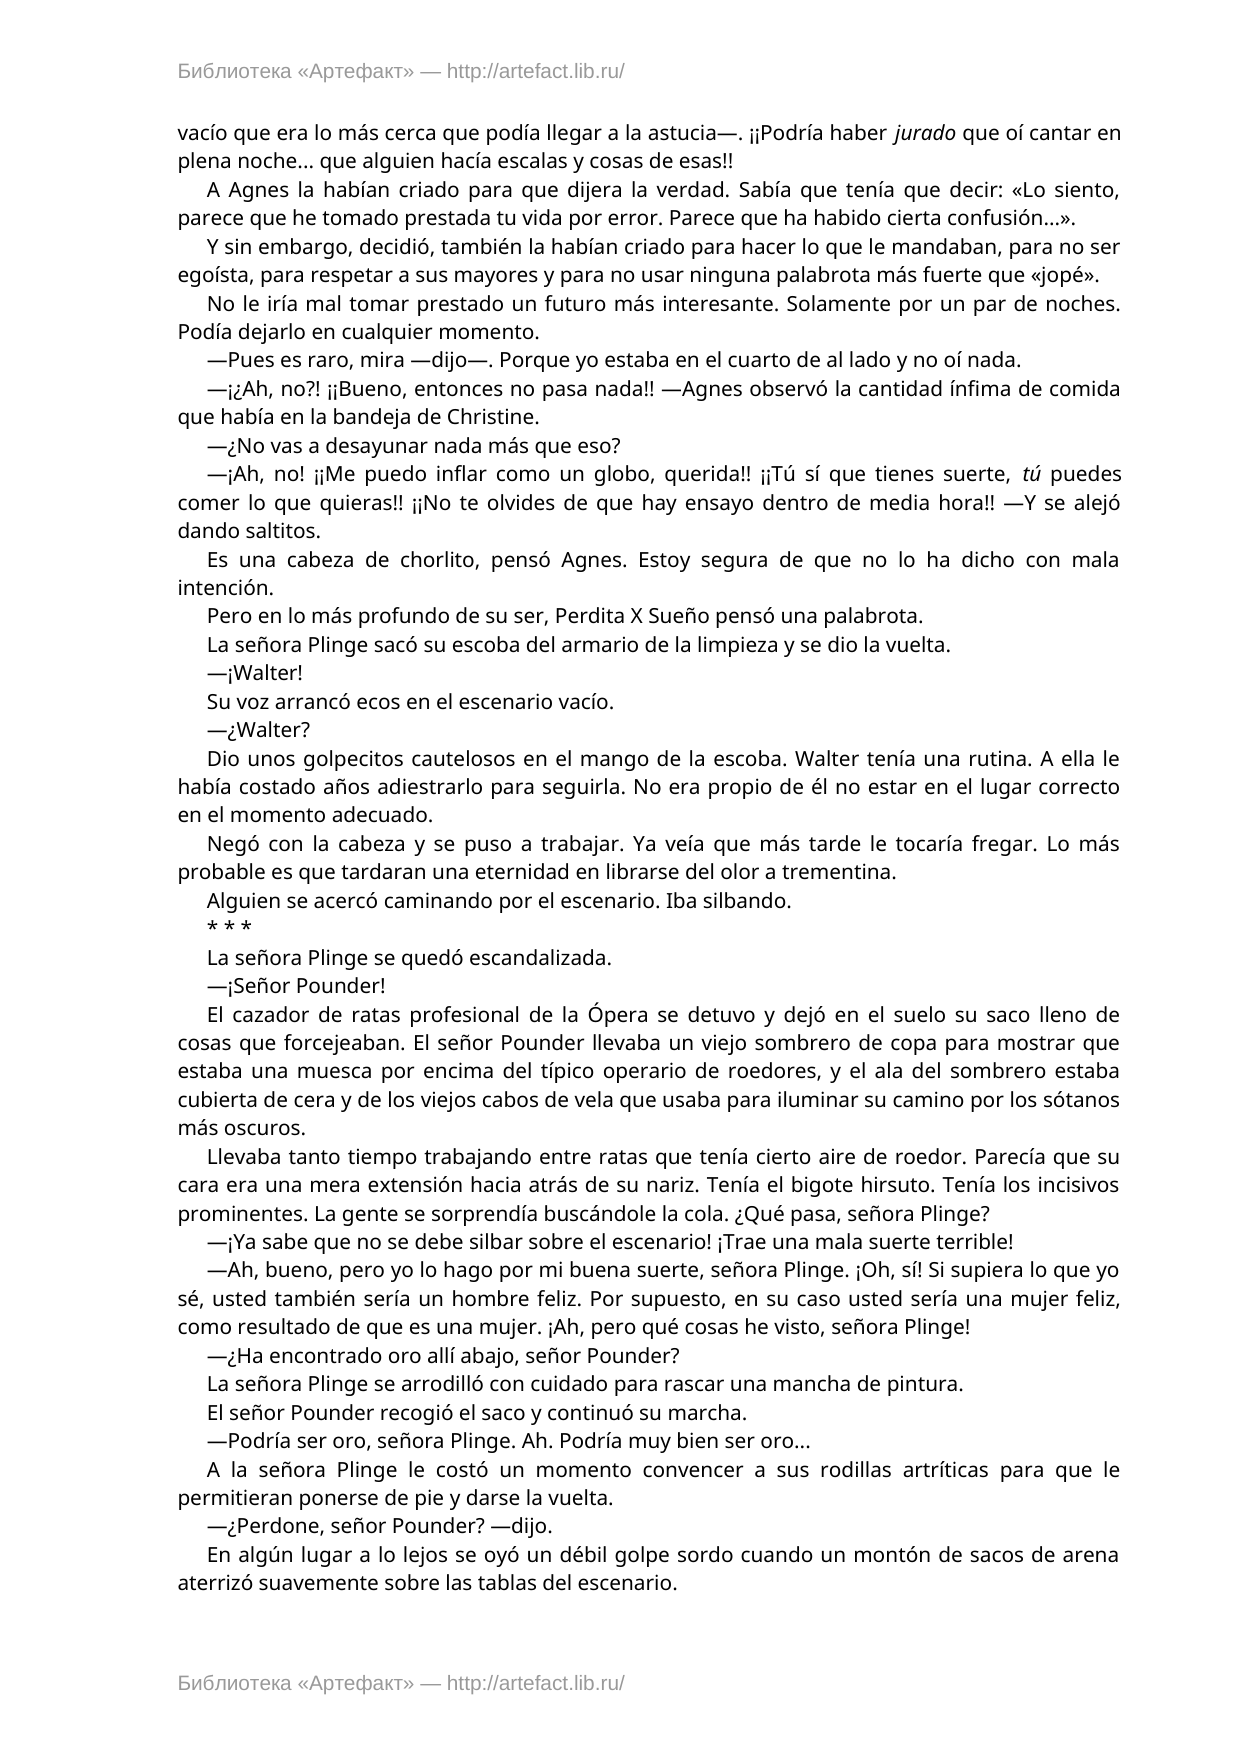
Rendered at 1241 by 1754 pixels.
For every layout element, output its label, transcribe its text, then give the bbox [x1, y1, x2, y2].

text —Pues es raro, mira —dijo—. Porque yo estaba en el cuarto de al lado y no oí nada. [177, 346, 1122, 374]
text En algún lugar a lo lejos se oyó un débil golpe sordo cuando un montón de sacos de arena aterrizó suavemente sobre las tablas del escenario. [177, 1540, 1122, 1597]
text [177, 118, 1122, 175]
text —Podría ser oro, señora Plinge. Ah. Podría muy bien ser oro... [177, 1426, 1122, 1455]
text La señora Plinge se quedó escandalizada. [177, 943, 1122, 971]
text —¡Walter! [177, 658, 1122, 687]
text Alguien se acercó caminando por el escenario. Iba silbando. [177, 886, 1122, 914]
text —¿Perdone, señor Pounder? —dijo. [177, 1512, 1122, 1540]
text —¿Ha encontrado oro allí abajo, señor Pounder? [177, 1341, 1122, 1369]
text Su voz arrancó ecos en el escenario vacío. [177, 687, 1122, 715]
text A Agnes la habían criado para que dijera la verdad. Sabía que tenía que decir: «Lo siento, parece que he tomado prestada tu vida por error. Parece que ha habido cierta confusión...». [177, 175, 1122, 232]
text Y sin embargo, decidió, también la habían criado para hacer lo que le mandaban, para no ser egoísta, para respetar a sus mayores y para no usar ninguna palabrota más fuerte que «jopé». [177, 232, 1122, 289]
text No le iría mal tomar prestado un futuro más interesante. Solamente por un par de noches. Podía dejarlo en cualquier momento. [177, 289, 1122, 346]
text —¿Walter? [177, 715, 1122, 744]
text La señora Plinge sacó su escoba del armario de la limpieza y se dio la vuelta. [177, 630, 1122, 658]
text El señor Pounder recogió el saco y continuó su marcha. [177, 1398, 1122, 1426]
text Negó con la cabeza y se puso a trabajar. Ya veía que más tarde le tocaría fregar. Lo más probable es que tardaran una eternidad en librarse del olor a trementina. [177, 829, 1122, 886]
text Pero en lo más profundo de su ser, Perdita X Sueño pensó una palabrota. [177, 602, 1122, 630]
text —Ah, bueno, pero yo lo hago por mi buena suerte, señora Plinge. ¡Oh, sí! Si supiera lo que yo sé, usted también sería un hombre feliz. Por supuesto, en su caso usted sería una mujer feliz, como resultado de que es una mujer. ¡Ah, pero qué cosas he visto, señora Plinge! [177, 1256, 1122, 1341]
text —¡Ah, no! ¡¡Me puedo inflar como un globo, querida!! ¡¡Tú sí que tienes suerte, tú puedes comer lo que quieras!! ¡¡No te olvides de que hay ensayo dentro de media hora!! —Y se alejó dando saltitos. [177, 459, 1122, 545]
text Llevaba tanto tiempo trabajando entre ratas que tenía cierto aire de roedor. Parecía que su cara era una mera extensión hacia atrás de su nariz. Tenía el bigote hirsuto. Tenía los incisivos prominentes. La gente se sorprendía buscándole la cola. ¿Qué pasa, señora Plinge? [177, 1142, 1122, 1227]
text * * * [177, 914, 1122, 943]
text —¡Señor Pounder! [177, 971, 1122, 1000]
text A la señora Plinge le costó un momento convencer a sus rodillas artríticas para que le permitieran ponerse de pie y darse la vuelta. [177, 1455, 1122, 1512]
text El cazador de ratas profesional de la Ópera se detuvo y dejó en el suelo su saco lleno de cosas que forcejeaban. El señor Pounder llevaba un viejo sombrero de copa para mostrar que estaba una muesca por encima del típico operario de roedores, y el ala del sombrero estaba cubierta de cera y de los viejos cabos de vela que usaba para iluminar su camino por los sótanos más oscuros. [177, 1000, 1122, 1142]
text —¿No vas a desayunar nada más que eso? [177, 431, 1122, 459]
text La señora Plinge se arrodilló con cuidado para rascar una mancha de pintura. [177, 1369, 1122, 1398]
text Es una cabeza de chorlito, pensó Agnes. Estoy segura de que no lo ha dicho con mala intención. [177, 545, 1122, 602]
text —¡Ya sabe que no se debe silbar sobre el escenario! ¡Trae una mala suerte terrible! [177, 1227, 1122, 1256]
text Dio unos golpecitos cautelosos en el mango de la escoba. Walter tenía una rutina. A ella le había costado años adiestrarlo para seguirla. No era propio de él no estar en el lugar correcto en el momento adecuado. [177, 744, 1122, 829]
text —¡¿Ah, no?! ¡¡Bueno, entonces no pasa nada!! —Agnes observó la cantidad ínfima de comida que había en la bandeja de Christine. [177, 374, 1122, 431]
